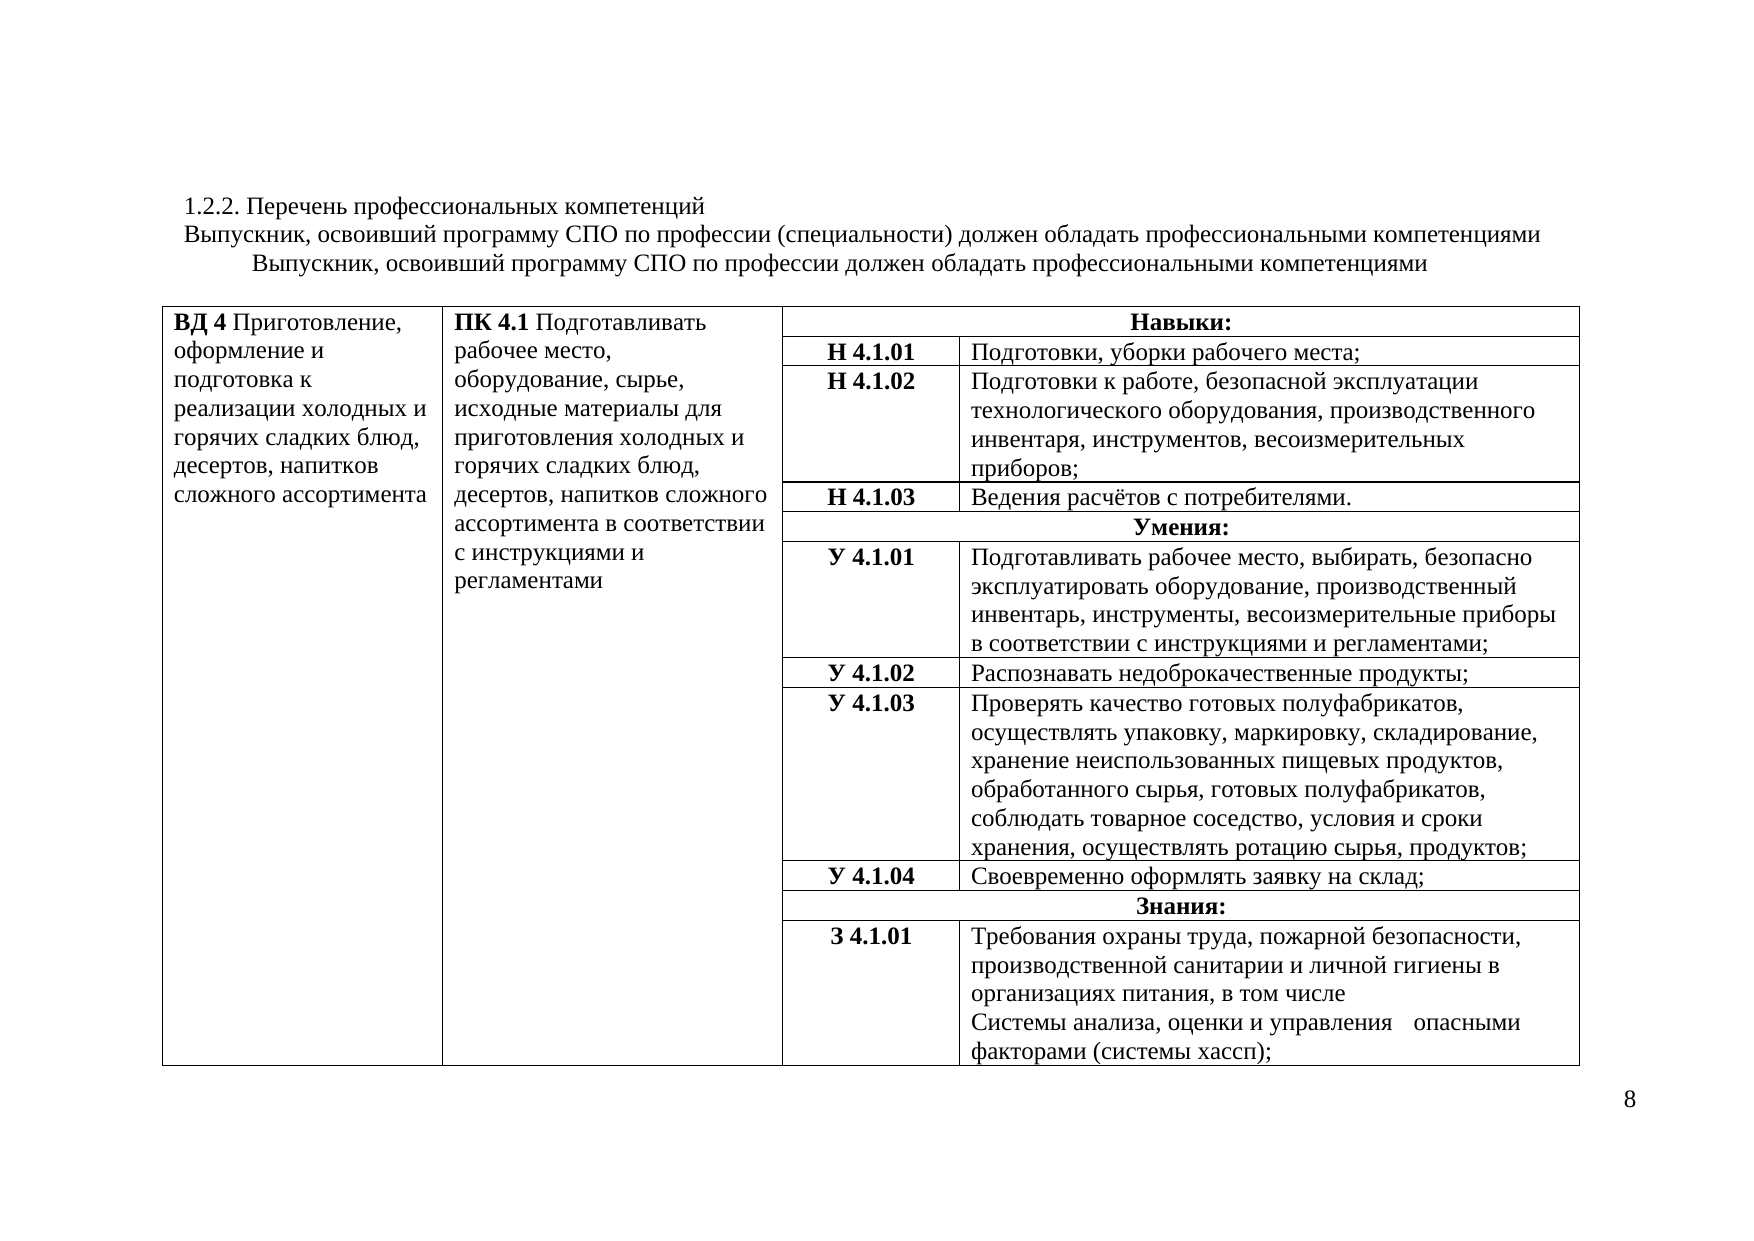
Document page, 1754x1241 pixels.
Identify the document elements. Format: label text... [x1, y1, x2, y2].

table_header ПК 4.1 Подготавливать рабочее место, оборудование, сырье, исходные материалы для приготовления холодных и горячих сладких блюд, десертов, напитков сложного ассортимента в соответствии с инструкциями и регламентами [443, 307, 782, 1065]
table_cell Умения: [783, 512, 1579, 541]
table_cell Требования охраны труда, пожарной безопасности, производственной санитарии и личной гигиены в организациях питания, в том числе Системы анализа, оценки и управления опасными факторами (системы хассп); [960, 921, 1579, 1065]
table_cell Н 4.1.03 [783, 483, 959, 511]
table_cell У 4.1.02 [783, 658, 959, 687]
text Выпускник, освоивший программу СПО по профессии должен обладать профессиональными компетенциями [178, 248, 1636, 277]
table_cell Знания: [783, 891, 1579, 920]
table_cell У 4.1.04 [783, 861, 959, 890]
text 1.2.2. Перечень профессиональных компетенций [103, 191, 1636, 219]
table_cell Подготовки, уборки рабочего места; [960, 337, 1579, 365]
table_cell У 4.1.03 [783, 688, 959, 860]
table_cell З 4.1.01 [783, 921, 959, 1065]
table_header ВД 4 Приготовление, оформление и подготовка к реализации холодных и горячих сладких блюд, десертов, напитков сложного ассортимента [163, 307, 442, 1065]
table_cell Своевременно оформлять заявку на склад; [960, 861, 1579, 890]
table_cell Н 4.1.01 [783, 337, 959, 365]
table_cell Ведения расчётов с потребителями. [960, 483, 1579, 511]
table_cell Н 4.1.02 [783, 366, 959, 481]
table_cell Проверять качество готовых полуфабрикатов, осуществлять упаковку, маркировку, складирование, хранение неиспользованных пищевых продуктов, обработанного сырья, готовых полуфабрикатов, соблюдать товарное соседство, условия и сроки хранения, осуществлять ротацию сырья, продуктов; [960, 688, 1579, 860]
table_cell У 4.1.01 [783, 542, 959, 657]
table_header Навыки: [783, 307, 1579, 336]
text Выпускник, освоивший программу СПО по профессии (специальности) должен обладать профессиональными компетенциями [103, 219, 1636, 248]
table_cell Подготавливать рабочее место, выбирать, безопасно эксплуатировать оборудование, производственный инвентарь, инструменты, весоизмерительные приборы в соответствии с инструкциями и регламентами; [960, 542, 1579, 657]
table_cell Распознавать недоброкачественные продукты; [960, 658, 1579, 687]
table_cell Подготовки к работе, безопасной эксплуатации технологического оборудования, производственного инвентаря, инструментов, весоизмерительных приборов; [960, 366, 1579, 481]
